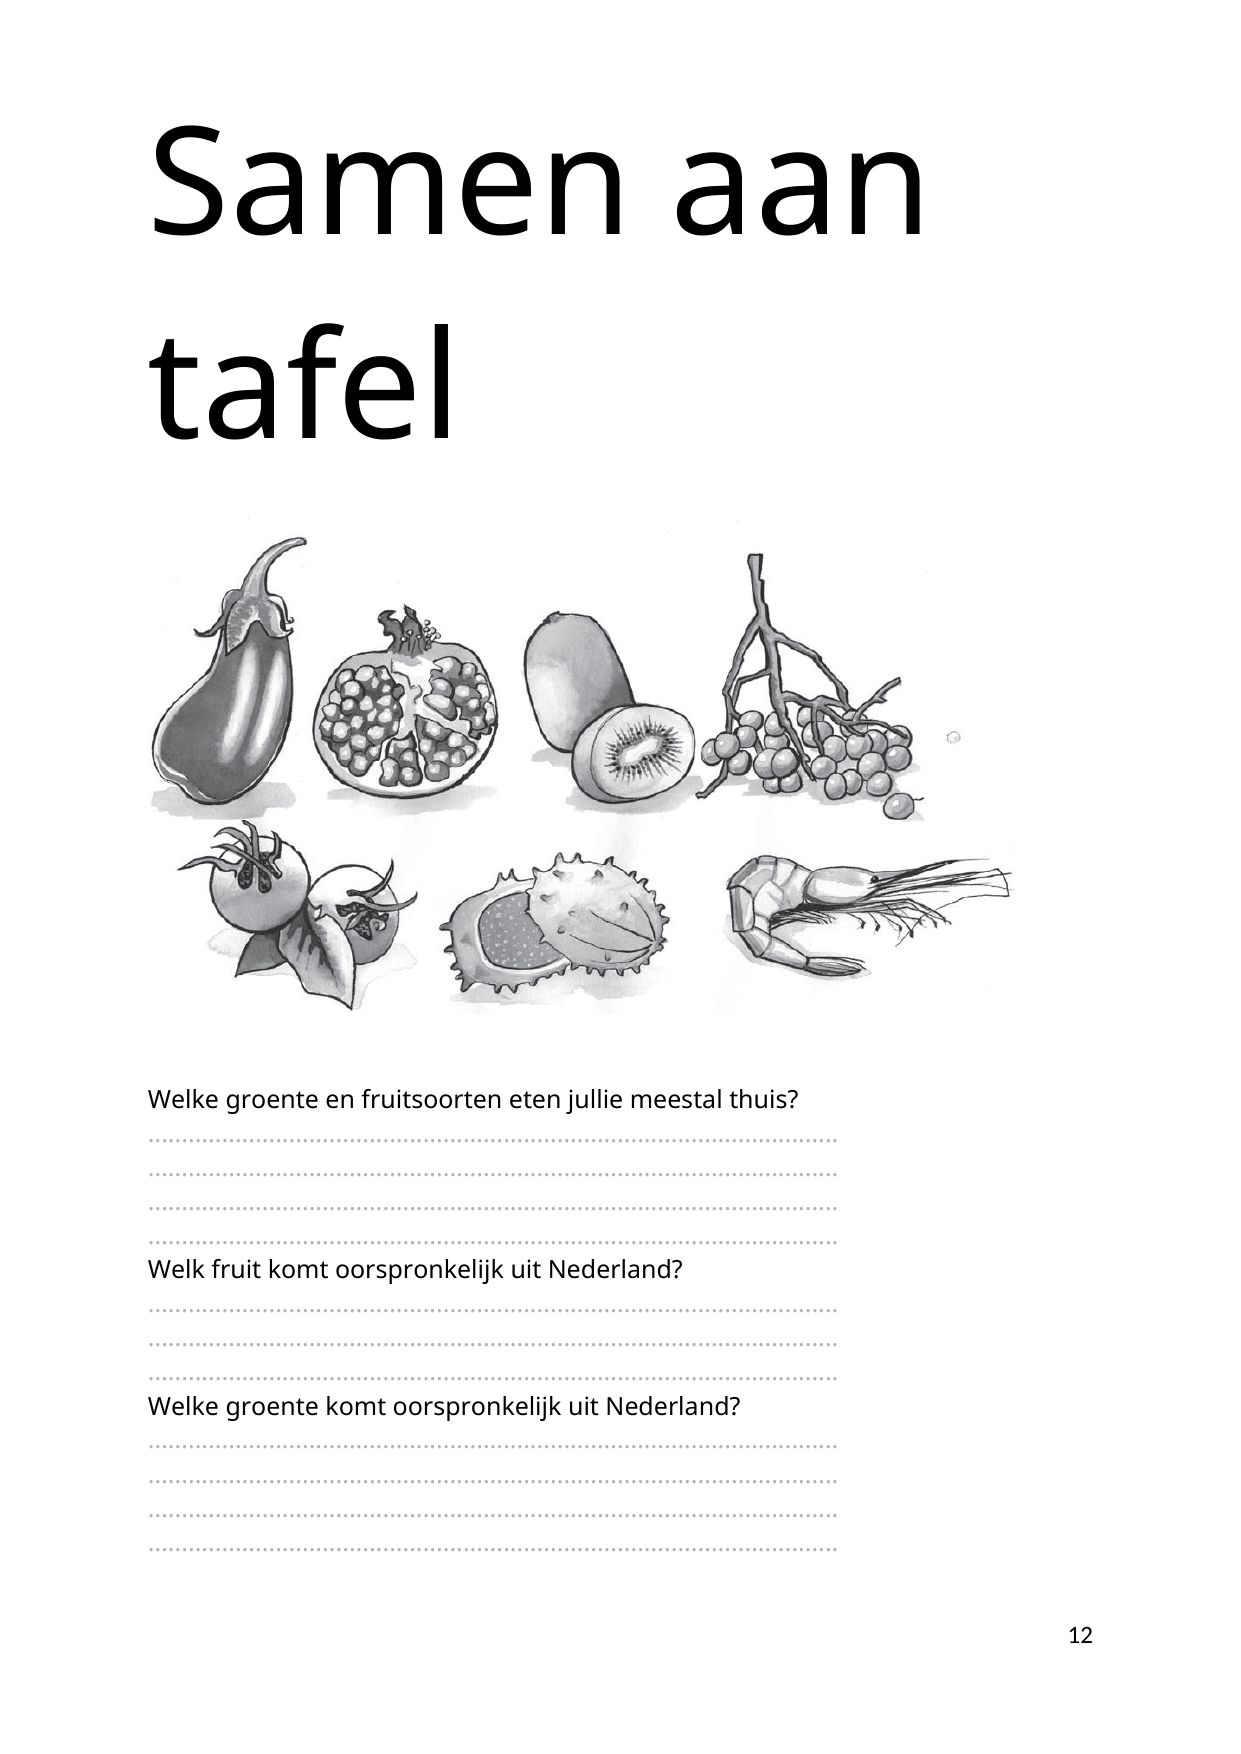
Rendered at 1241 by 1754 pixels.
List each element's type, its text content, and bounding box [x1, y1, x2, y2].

text ....................................................................................................... [148, 1116, 1093, 1150]
text ....................................................................................................... [148, 1524, 1093, 1558]
text ....................................................................................................... [148, 1422, 1093, 1456]
text ....................................................................................................... [148, 1286, 1093, 1320]
text ....................................................................................................... [148, 1218, 1093, 1252]
text Welke groente en fruitsoorten eten jullie meestal thuis? [148, 1082, 1093, 1116]
text Welk fruit komt oorspronkelijk uit Nederland? [148, 1252, 1093, 1286]
text Welke groente komt oorspronkelijk uit Nederland? [148, 1388, 1093, 1422]
text ....................................................................................................... [148, 1456, 1093, 1490]
text ....................................................................................................... [148, 1150, 1093, 1184]
text ....................................................................................................... [148, 1490, 1093, 1524]
text ....................................................................................................... [148, 1320, 1093, 1354]
text ....................................................................................................... [148, 1184, 1093, 1218]
text ....................................................................................................... [148, 1354, 1093, 1388]
